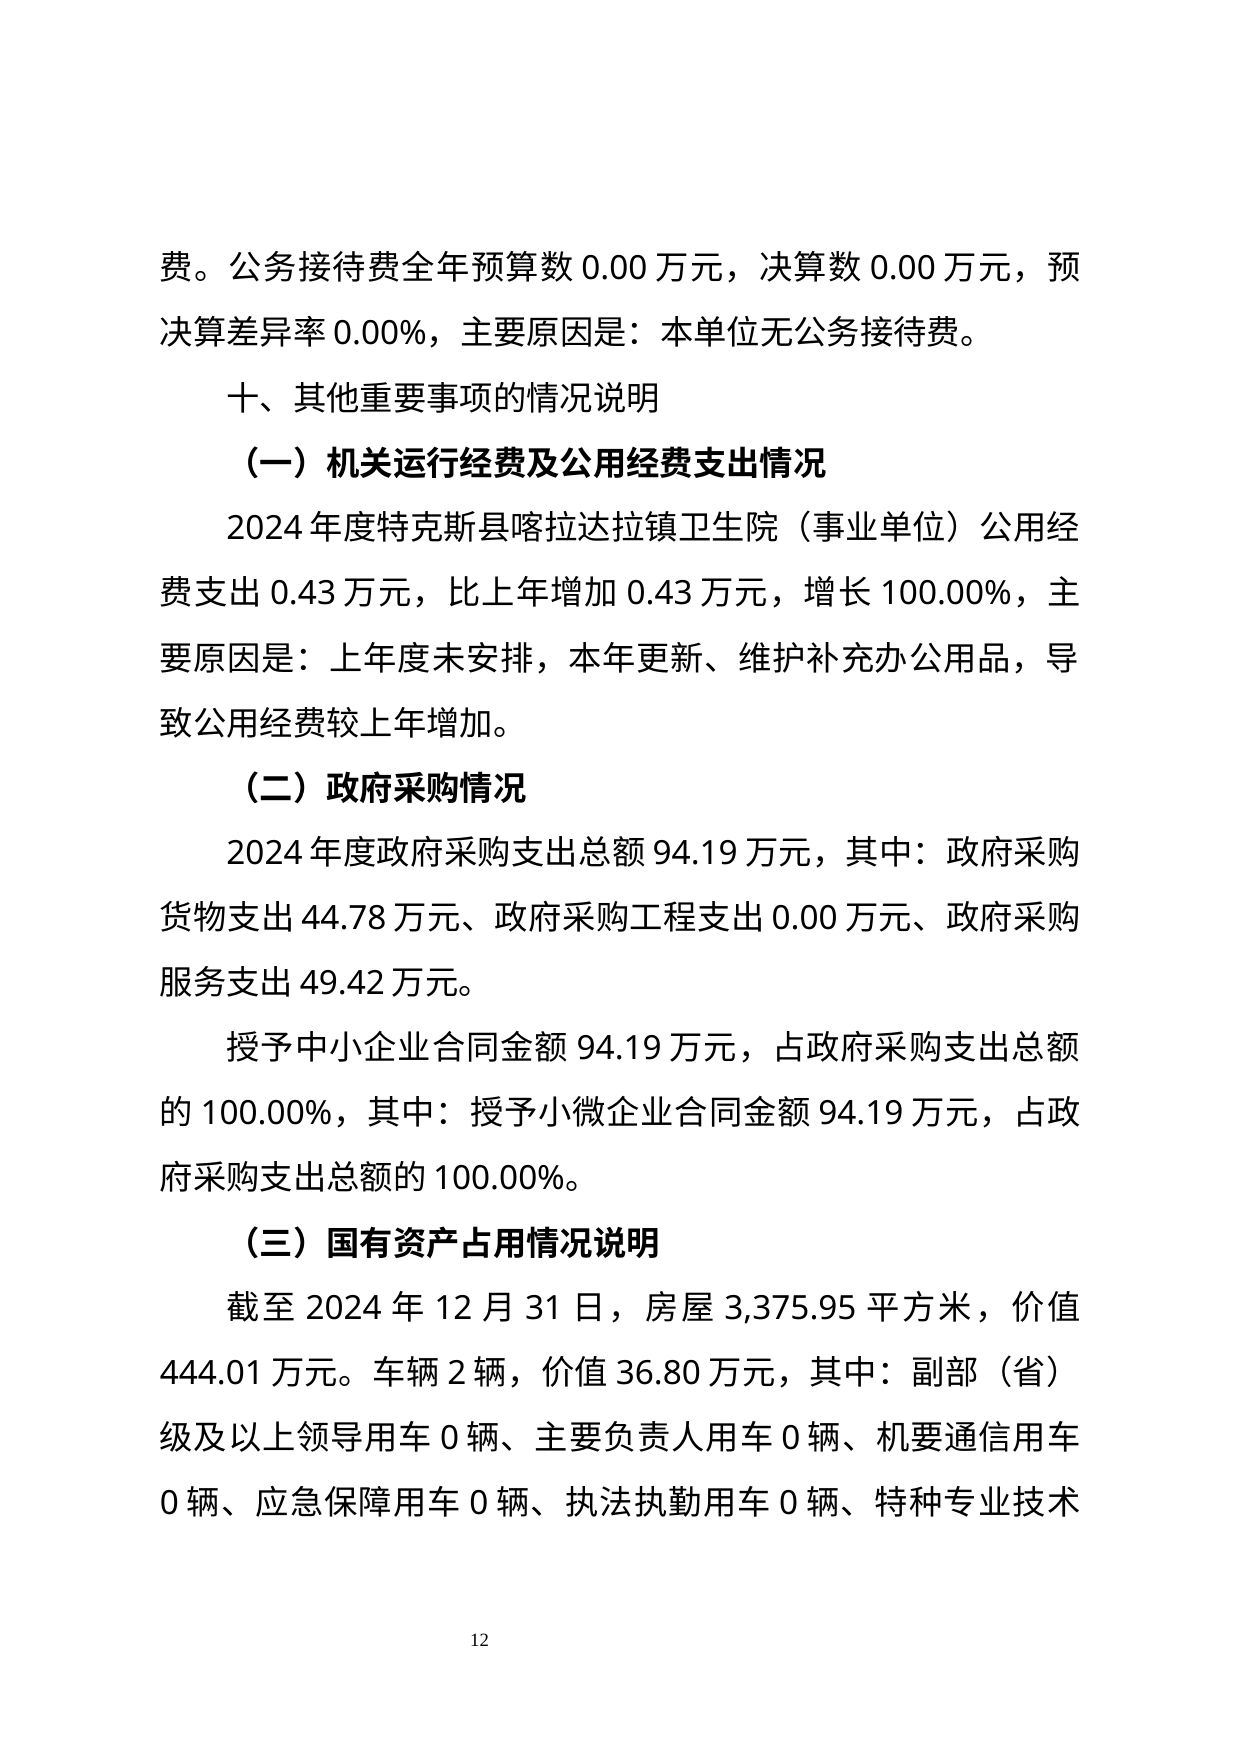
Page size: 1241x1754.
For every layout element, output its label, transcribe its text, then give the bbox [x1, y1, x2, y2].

text （二）政府采购情况 [159, 753, 1081, 818]
text 授予中小企业合同金额94.19万元，占政府采购支出总额的100.00%，其中：授予小微企业合同金额94.19万元，占政府采购支出总额的100.00%。 [159, 1013, 1081, 1208]
text 2024年度政府采购支出总额94.19万元，其中：政府采购货物支出44.78万元、政府采购工程支出0.00万元、政府采购服务支出49.42万元。 [159, 818, 1081, 1013]
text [159, 233, 1081, 363]
text （一）机关运行经费及公用经费支出情况 [159, 428, 1081, 493]
text 2024年度特克斯县喀拉达拉镇卫生院（事业单位）公用经费支出0.43万元，比上年增加0.43万元，增长100.00%，主要原因是：上年度未安排，本年更新、维护补充办公用品，导致公用经费较上年增加。 [159, 493, 1081, 753]
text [159, 1273, 1081, 1533]
text （三）国有资产占用情况说明 [159, 1208, 1081, 1273]
text 十、其他重要事项的情况说明 [159, 363, 1081, 428]
